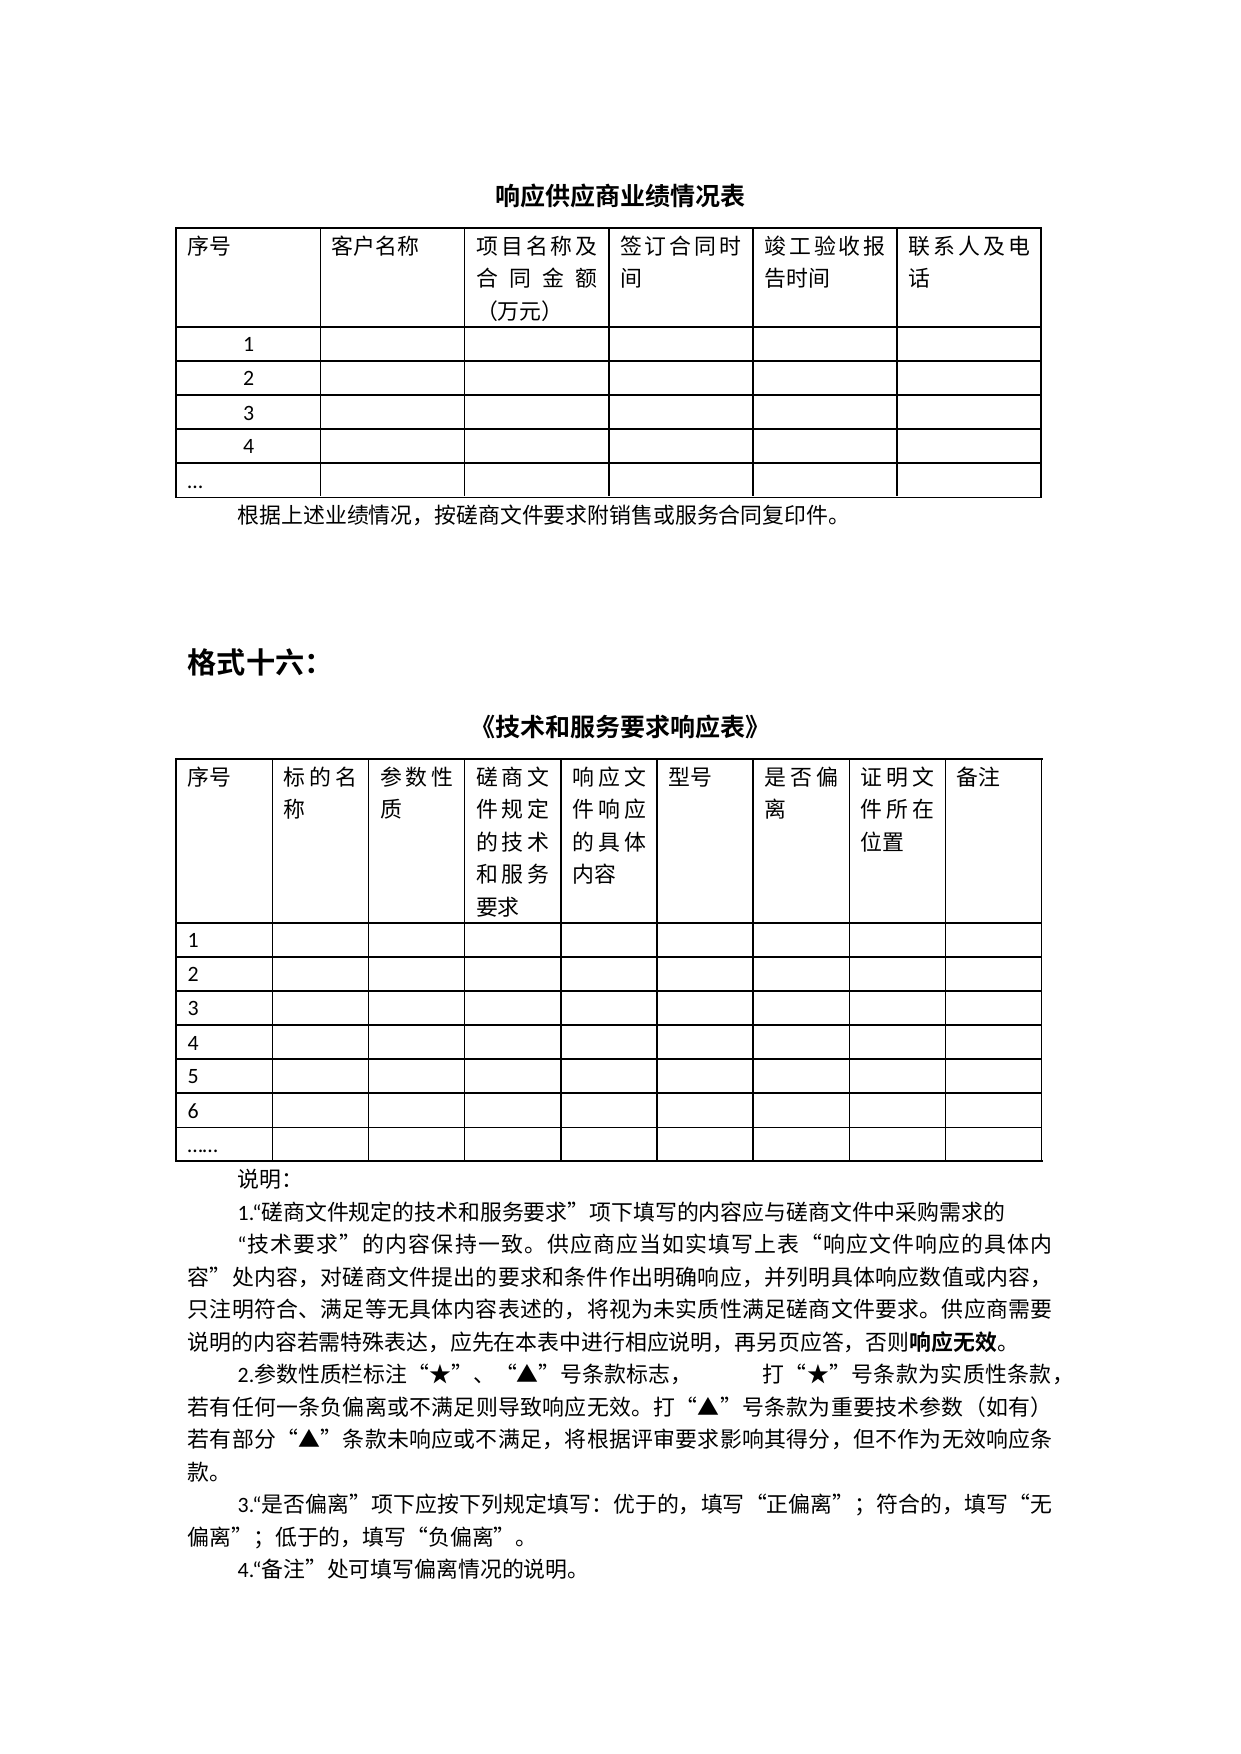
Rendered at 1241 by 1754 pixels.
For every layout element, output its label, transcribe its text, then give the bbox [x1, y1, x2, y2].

table_cell … [177, 464, 320, 496]
table_header 参数性质 [369, 760, 464, 922]
table_cell [754, 464, 896, 496]
table_cell [562, 1026, 656, 1058]
table_cell [369, 958, 464, 990]
table_cell [369, 1026, 464, 1058]
table_cell [754, 1094, 849, 1126]
table_cell [562, 1094, 656, 1126]
table_cell 4 [177, 430, 320, 462]
table_cell [321, 430, 464, 462]
table_header 型号 [658, 760, 752, 922]
table_cell [273, 1094, 368, 1126]
table_cell [658, 1128, 752, 1160]
table_cell [754, 328, 896, 360]
table_cell [946, 924, 1041, 956]
table_cell [465, 362, 608, 394]
table_cell [369, 992, 464, 1024]
table_cell [850, 924, 945, 956]
table_cell [369, 924, 464, 956]
table_cell 3 [177, 396, 320, 428]
table_cell [369, 1094, 464, 1126]
table_cell [610, 328, 752, 360]
table_cell 4 [177, 1026, 272, 1058]
table_cell [465, 924, 560, 956]
table_cell [850, 958, 945, 990]
table_cell [562, 958, 656, 990]
table_header 序号 [177, 760, 272, 922]
table_cell [610, 430, 752, 462]
table_cell [754, 396, 896, 428]
table_cell [898, 430, 1040, 462]
table_cell [465, 430, 608, 462]
table_cell [754, 1060, 849, 1092]
table_cell [754, 1128, 849, 1160]
table_header 竣工验收报告时间 [754, 229, 896, 326]
table_cell [850, 1026, 945, 1058]
table_cell [754, 924, 849, 956]
table_cell [465, 1128, 560, 1160]
table_cell [658, 958, 752, 990]
table_cell [658, 1026, 752, 1058]
table_cell [273, 1026, 368, 1058]
table_cell [273, 958, 368, 990]
table_header 序号 [177, 229, 320, 326]
table_cell [465, 1094, 560, 1126]
table_cell [754, 362, 896, 394]
table_cell [273, 1128, 368, 1160]
table_cell 2 [177, 958, 272, 990]
table_cell [658, 1094, 752, 1126]
table_cell [610, 464, 752, 496]
table_cell [321, 362, 464, 394]
table_cell [898, 396, 1040, 428]
table_cell [465, 396, 608, 428]
text 4.“备注”处可填写偏离情况的说明。 [187, 1552, 1053, 1584]
table_cell 6 [177, 1094, 272, 1126]
table_cell [465, 958, 560, 990]
table_cell [465, 328, 608, 360]
table_cell [754, 992, 849, 1024]
table_cell [562, 1060, 656, 1092]
table_header 签订合同时间 [610, 229, 752, 326]
table_cell [610, 362, 752, 394]
table_cell [946, 1060, 1041, 1092]
text 《技术和服务要求响应表》 [187, 693, 1053, 758]
table_cell [898, 362, 1040, 394]
table_cell [562, 1128, 656, 1160]
table_cell 1 [177, 924, 272, 956]
table_cell [273, 1060, 368, 1092]
table_header 项目名称及合同金额（万元） [465, 229, 608, 326]
table_cell [273, 924, 368, 956]
text 响应供应商业绩情况表 [187, 162, 1053, 227]
table_cell [946, 1094, 1041, 1126]
table_cell [369, 1128, 464, 1160]
text 根据上述业绩情况，按磋商文件要求附销售或服务合同复印件。 [187, 498, 1053, 530]
table_cell [610, 396, 752, 428]
table_cell [273, 992, 368, 1024]
table_header 客户名称 [321, 229, 464, 326]
table_cell [754, 958, 849, 990]
text 2.参数性质栏标注“★”、“▲”号条款标志， 打“★”号条款为实质性条款，若有任何一条负偏离或不满足则导致响应无效。打“▲”号条款为重要技术参数（如有），若有部分“▲”条款未响应或不满足，将根据评审要求影响其得分，但不作为无效响应条款。 [187, 1357, 1053, 1487]
table_cell [850, 992, 945, 1024]
table_cell [898, 328, 1040, 360]
table_cell 5 [177, 1060, 272, 1092]
table_cell [321, 396, 464, 428]
table_cell [465, 992, 560, 1024]
table_cell [754, 1026, 849, 1058]
table_header 标的名称 [273, 760, 368, 922]
table_cell [658, 924, 752, 956]
table_cell [658, 992, 752, 1024]
table_header 磋商文件规定的技术和服务要求 [465, 760, 560, 922]
table_cell [850, 1094, 945, 1126]
table_cell 3 [177, 992, 272, 1024]
table_cell [754, 430, 896, 462]
table_cell [321, 464, 464, 496]
table_header 联系人及电话 [898, 229, 1040, 326]
table_cell …… [177, 1128, 272, 1160]
text 格式十六： [187, 628, 1053, 693]
table_header 证明文件所在位置 [850, 760, 945, 922]
table_cell [562, 924, 656, 956]
table_cell [946, 958, 1041, 990]
table_cell [946, 992, 1041, 1024]
table_cell [465, 464, 608, 496]
table_header 备注 [946, 760, 1041, 922]
table_cell [562, 992, 656, 1024]
table_cell [946, 1026, 1041, 1058]
table_cell [369, 1060, 464, 1092]
table_header 是否偏离 [754, 760, 849, 922]
table_cell [465, 1060, 560, 1092]
table_cell [465, 1026, 560, 1058]
text 3.“是否偏离”项下应按下列规定填写：优于的，填写“正偏离”；符合的，填写“无偏离”；低于的，填写“负偏离”。 [187, 1487, 1053, 1552]
text 1.“磋商文件规定的技术和服务要求”项下填写的内容应与磋商文件中采购需求的 “技术要求”的内容保持一致。供应商应当如实填写上表“响应文件响应的具体内容”处内容，对磋商文件提出的要求和条件作出明确响应，并列明具体响应数值或内容，只注明符合、满足等无具体内容表述的，将视为未实质性满足磋商文件要求。供应商需要说明的内容若需特殊表达，应先在本表中进行相应说明，再另页应答，否则响应无效。 [187, 1194, 1053, 1357]
table_cell 1 [177, 328, 320, 360]
table_header 响应文件响应的具体内容 [562, 760, 656, 922]
table_cell [321, 328, 464, 360]
table_cell [850, 1060, 945, 1092]
text 说明： [187, 1162, 1053, 1194]
table_cell 2 [177, 362, 320, 394]
table_cell [658, 1060, 752, 1092]
table_cell [946, 1128, 1041, 1160]
table_cell [850, 1128, 945, 1160]
table_cell [898, 464, 1040, 496]
